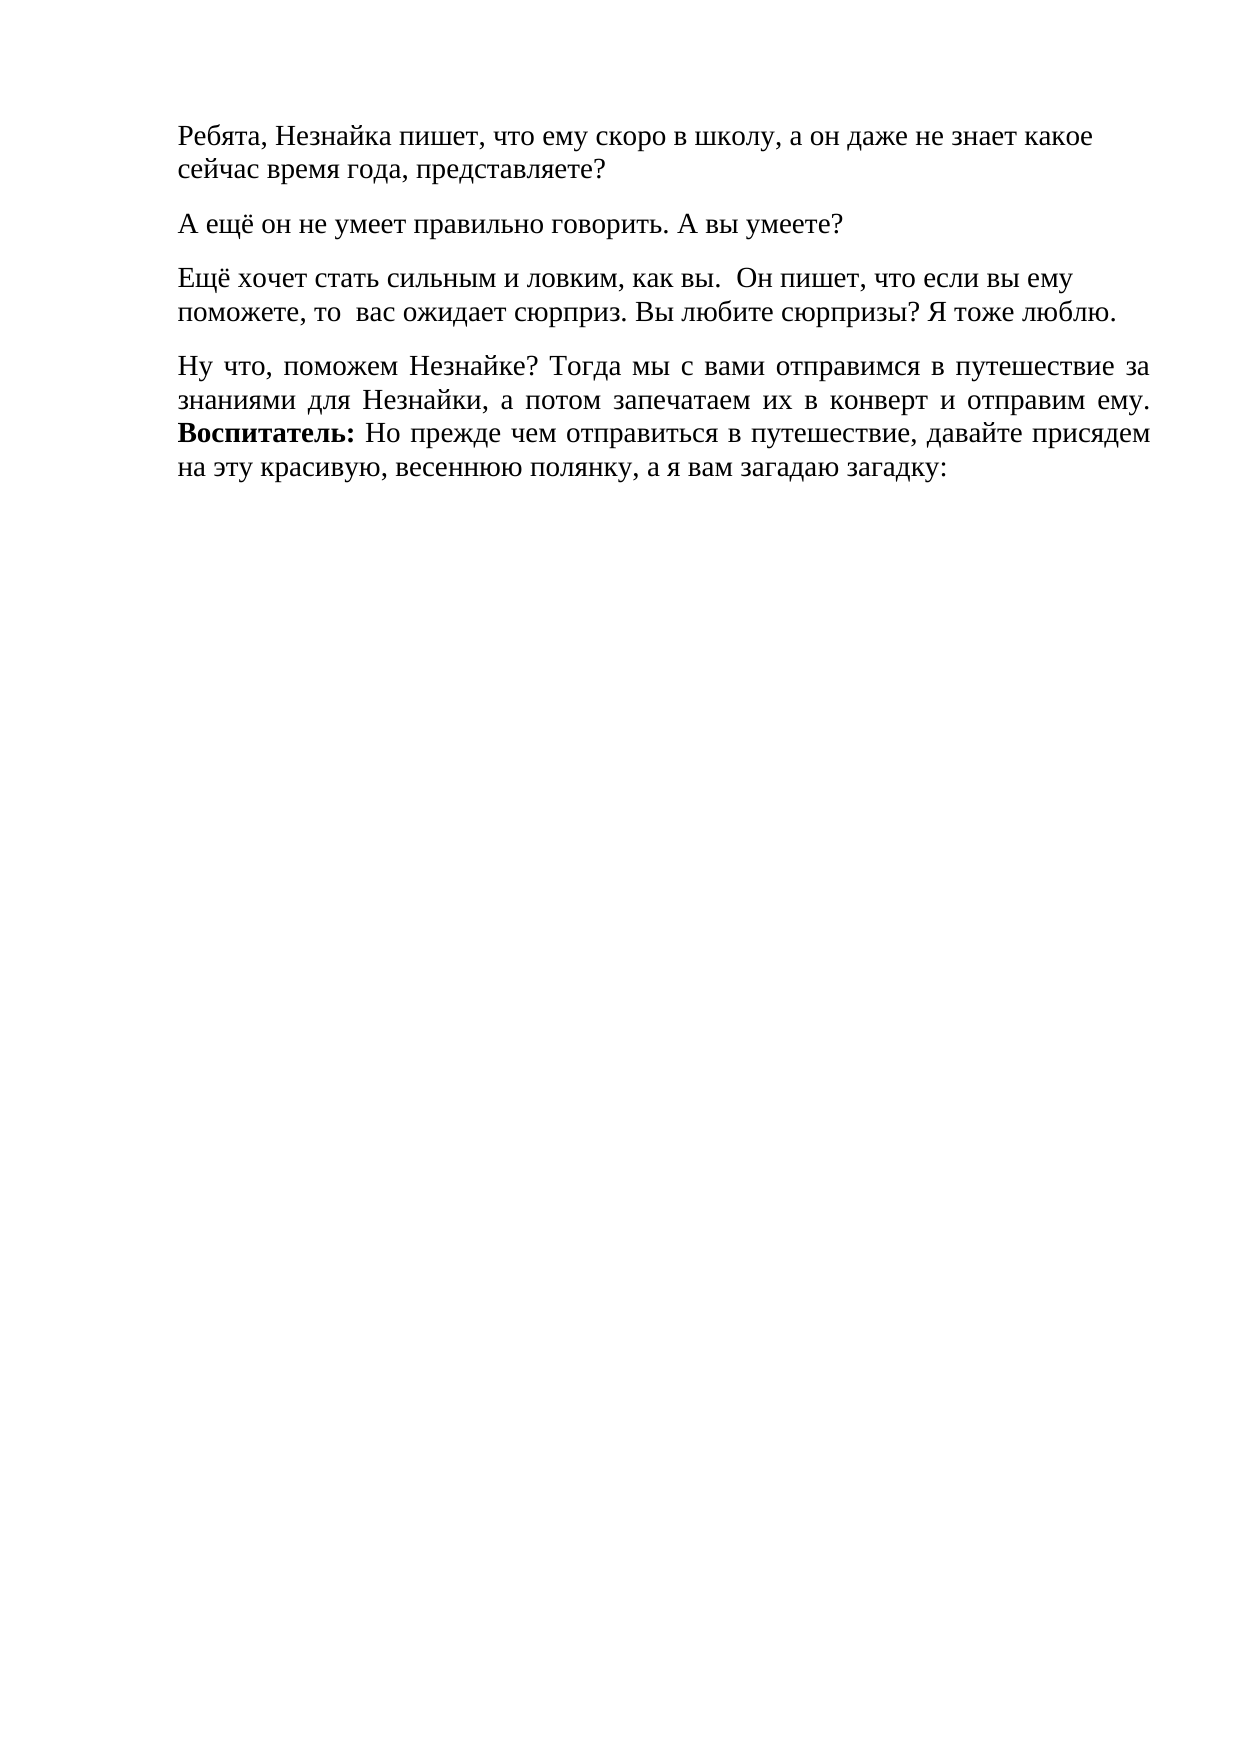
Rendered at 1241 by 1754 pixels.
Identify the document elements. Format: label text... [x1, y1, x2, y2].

text Ну что, поможем Незнайке? Тогда мы с вами отправимся в путешествие за знаниями для Незнайки, а потом запечатаем их в конверт и отправим ему. Воспитатель: Но прежде чем отправиться в путешествие, давайте присядем на эту красивую, весеннюю полянку, а я вам загадаю загадку: [177, 348, 1152, 482]
text Ребята, Незнайка пишет, что ему скоро в школу, а он даже не знает какое сейчас время года, представляете? [177, 118, 1152, 185]
text А ещё он не умеет правильно говорить. А вы умеете? [177, 206, 1152, 239]
text Ещё хочет стать сильным и ловким, как вы. Он пишет, что если вы ему поможете, то вас ожидает сюрприз. Вы любите сюрпризы? Я тоже люблю. [177, 260, 1152, 327]
